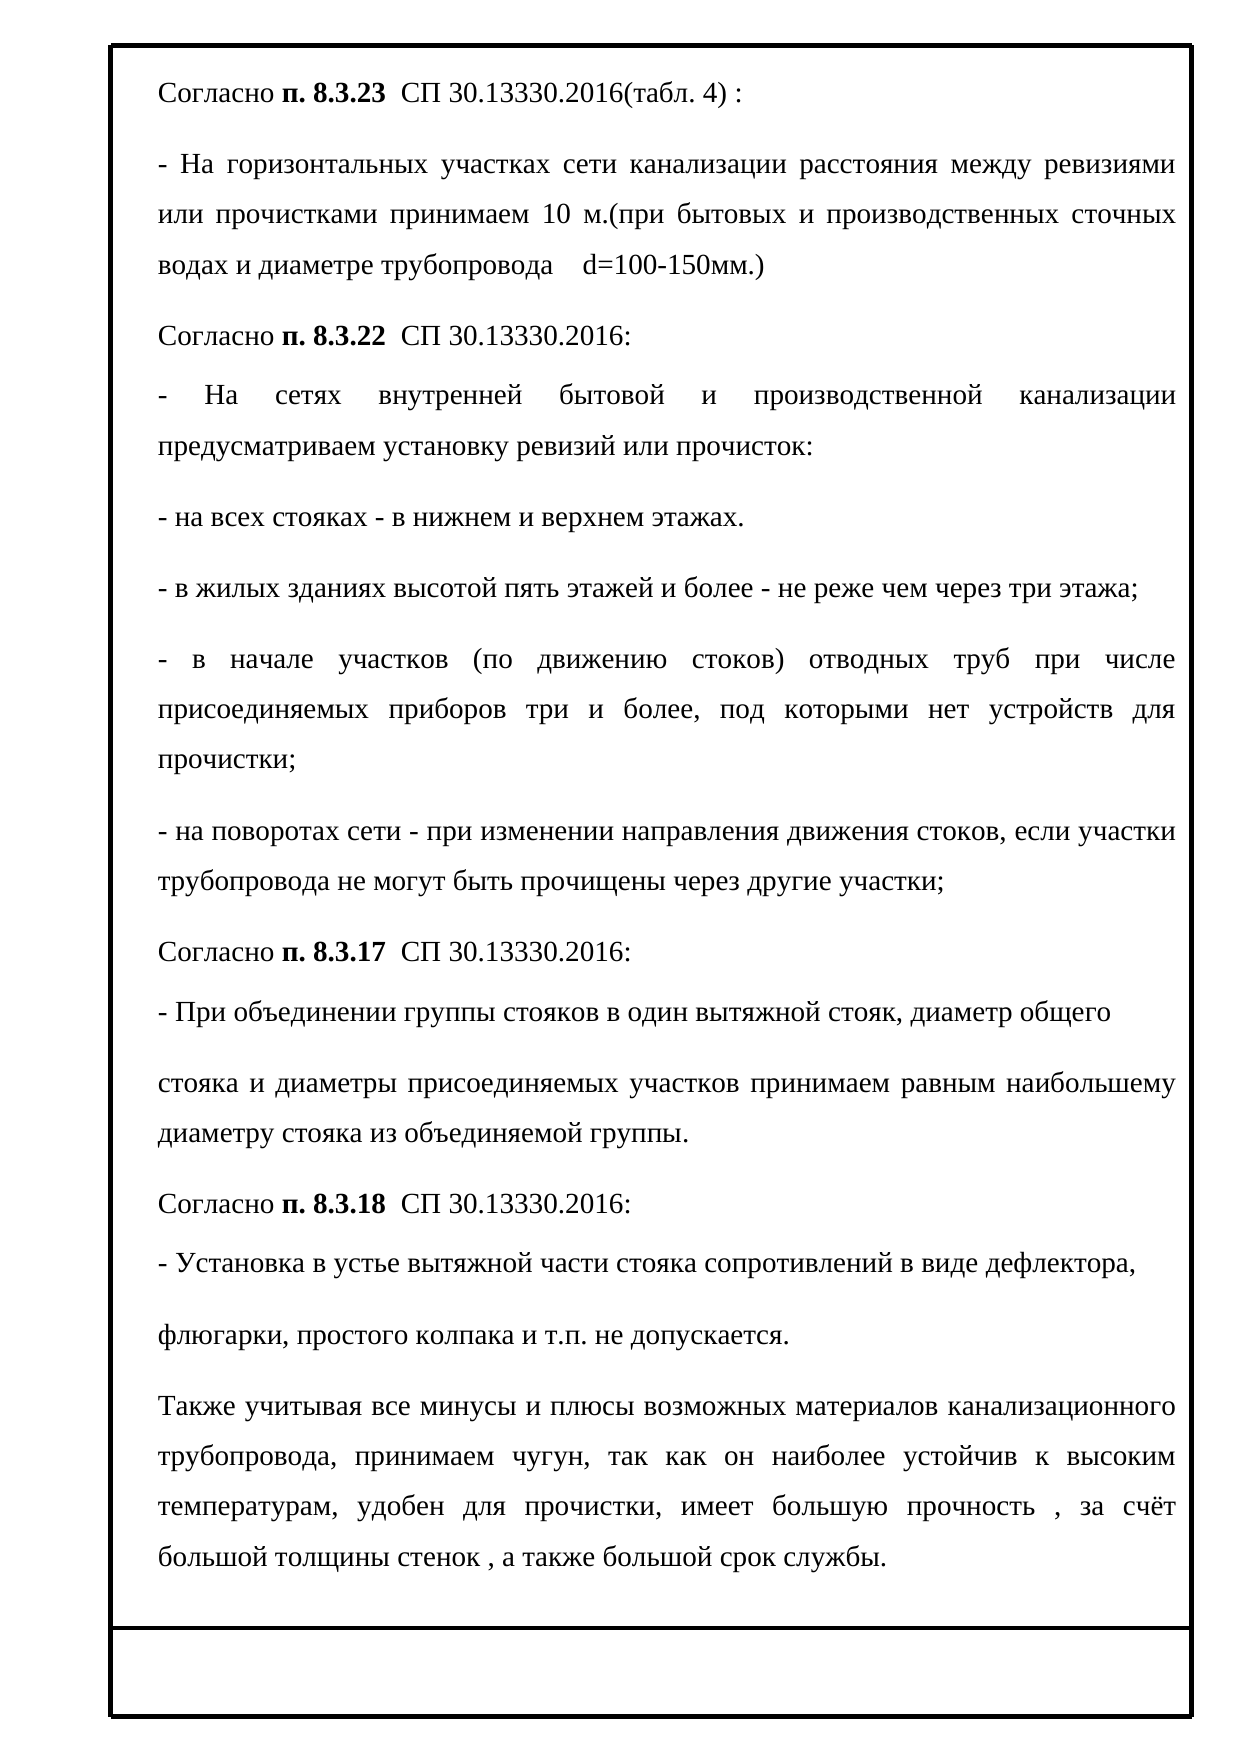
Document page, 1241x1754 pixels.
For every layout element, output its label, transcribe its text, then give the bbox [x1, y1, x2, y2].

text Согласно п. 8.3.18 СП 30.13330.2016: [158, 1186, 1177, 1220]
text - в жилых зданиях высотой пять этажей и более - не реже чем через три этажа; [158, 570, 1177, 603]
text Согласно п. 8.3.22 СП 30.13330.2016: [158, 318, 1177, 351]
text Согласно п. 8.3.17 СП 30.13330.2016: [158, 934, 1177, 968]
text - на поворотах сети - при изменении направления движения стоков, если участки трубопровода не могут быть прочищены через другие участки; [158, 813, 1177, 897]
text флюгарки, простого колпака и т.п. не допускается. [158, 1317, 1177, 1350]
text Согласно п. 8.3.23 СП 30.13330.2016(табл. 4) : [158, 75, 1177, 108]
text - На горизонтальных участках сети канализации расстояния между ревизиями или прочистками принимаем 10 м.(при бытовых и производственных сточных водах и диаметре трубопровода d=100-150мм.) [158, 146, 1177, 280]
text Также учитывая все минусы и плюсы возможных материалов канализационного трубопровода, принимаем чугун, так как он наиболее устойчив к высоким температурам, удобен для прочистки, имеет большую прочность , за счёт большой толщины стенок , а также большой срок службы. [158, 1388, 1177, 1572]
text - При объединении группы стояков в один вытяжной стояк, диаметр общего [158, 994, 1177, 1027]
text - в начале участков (по движению стоков) отводных труб при числе присоединяемых приборов три и более, под которыми нет устройств для прочистки; [158, 641, 1177, 775]
text стояка и диаметры присоединяемых участков принимаем равным наибольшему диаметру стояка из объединяемой группы. [158, 1065, 1177, 1149]
text - на всех стояках - в нижнем и верхнем этажах. [158, 499, 1177, 532]
text - Установка в устье вытяжной части стояка сопротивлений в виде дефлектора, [158, 1246, 1177, 1279]
text - На сетях внутренней бытовой и производственной канализации предусматриваем установку ревизий или прочисток: [158, 377, 1177, 461]
